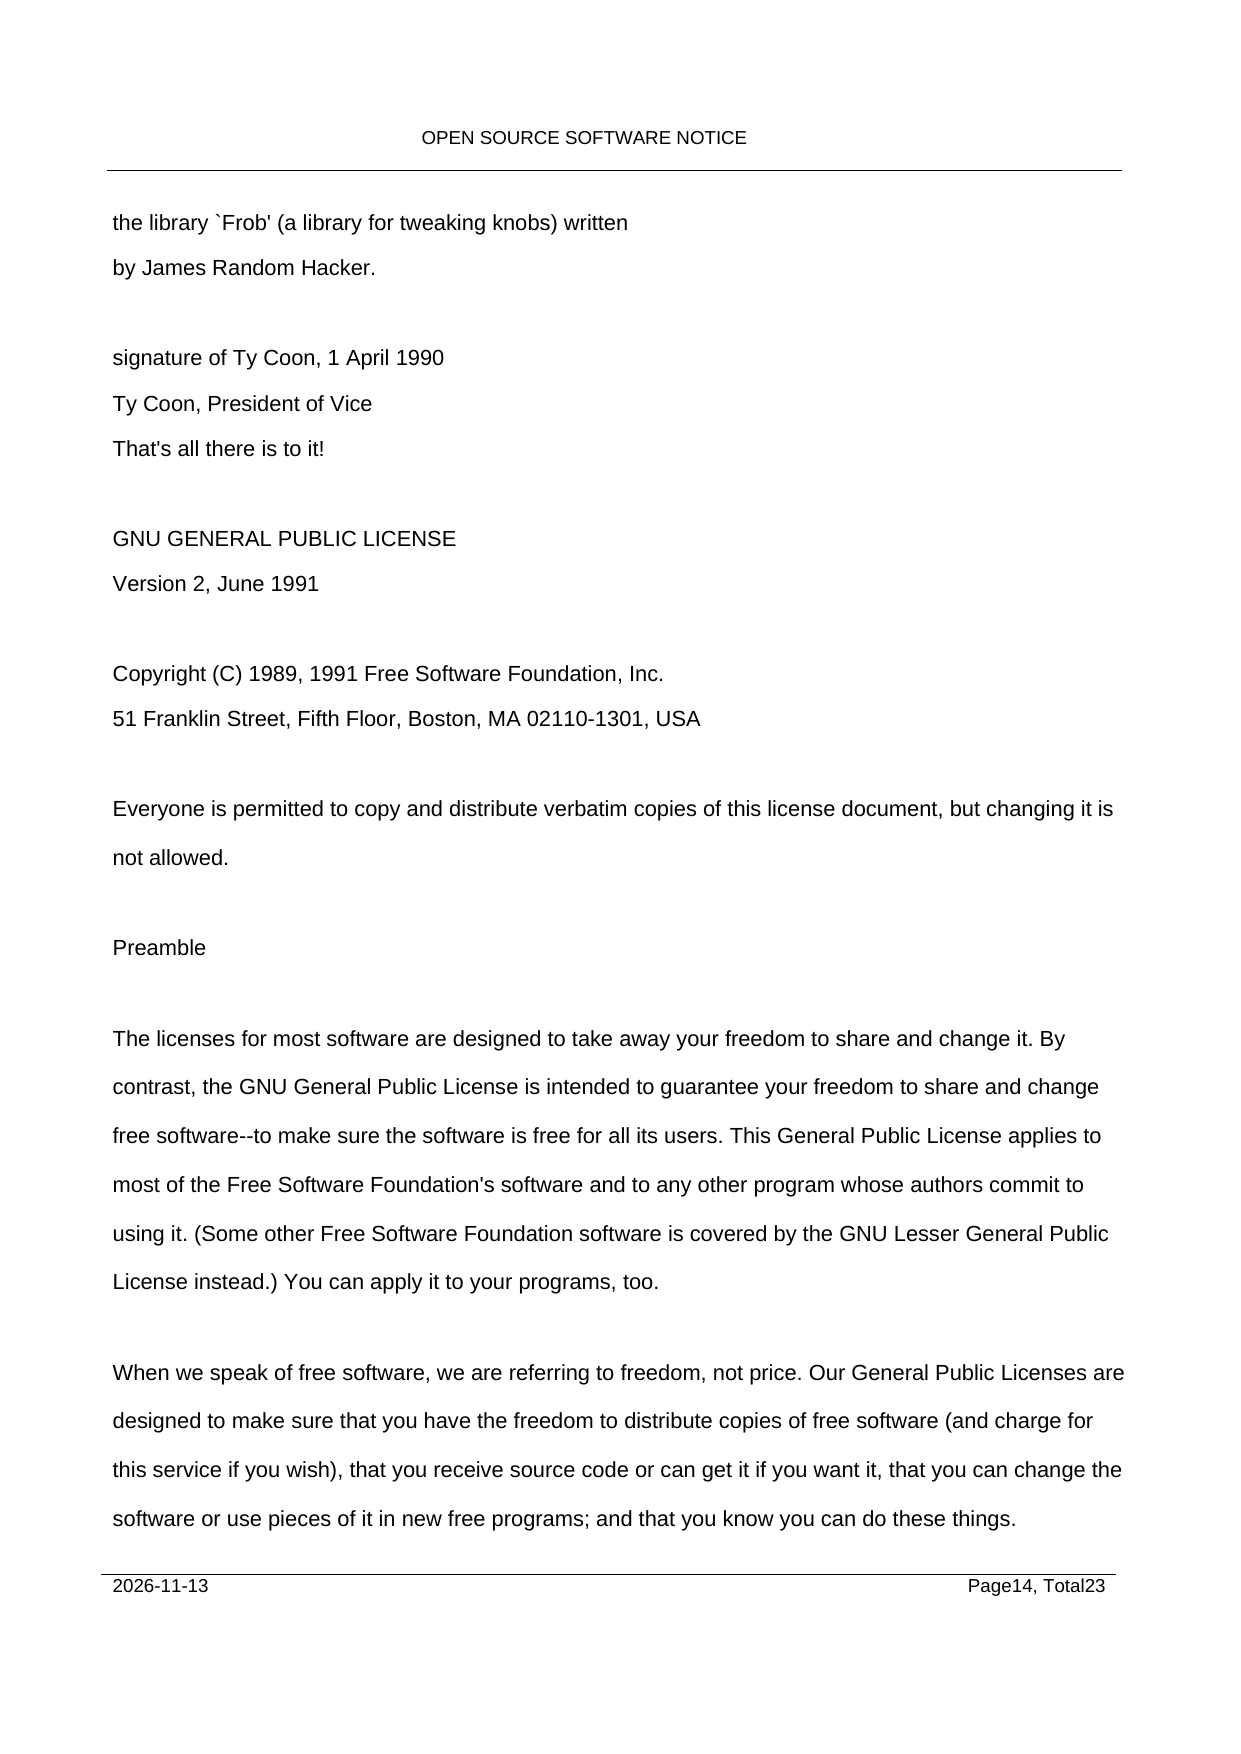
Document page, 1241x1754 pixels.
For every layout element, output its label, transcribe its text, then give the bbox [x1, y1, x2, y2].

text The licenses for most software are designed to take away your freedom to share and change it. By contrast, the GNU General Public License is intended to guarantee your freedom to share and change free software--to make sure the software is free for all its users. This General Public License applies to most of the Free Software Foundation's software and to any other program whose authors commit to using it. (Some other Free Software Foundation software is covered by the GNU Lesser General Public License instead.) You can apply it to your programs, too. [112, 1022, 1128, 1298]
text signature of Ty Coon, 1 April 1990 [112, 342, 1128, 374]
text That's all there is to it! [112, 432, 1128, 464]
text by James Random Hacker. [112, 251, 1128, 284]
text When we speak of free software, we are referring to freedom, not price. Our General Public Licenses are designed to make sure that you have the freedom to distribute copies of free software (and charge for this service if you wish), that you receive source code or can get it if you want it, that you can change the software or use pieces of it in new free programs; and that you know you can do these things. [112, 1356, 1128, 1534]
text Preamble [112, 932, 1128, 964]
text 51 Franklin Street, Fifth Floor, Boston, MA 02110-1301, USA [112, 702, 1128, 735]
text GNU GENERAL PUBLIC LICENSE [112, 522, 1128, 554]
text Ty Coon, President of Vice [112, 387, 1128, 419]
text Everyone is permitted to copy and distribute verbatim copies of this license document, but changing it is not allowed. [112, 793, 1128, 874]
text the library `Frob' (a library for tweaking knobs) written [112, 206, 1128, 239]
text Copyright (C) 1989, 1991 Free Software Foundation, Inc. [112, 657, 1128, 690]
text Version 2, June 1991 [112, 567, 1128, 600]
